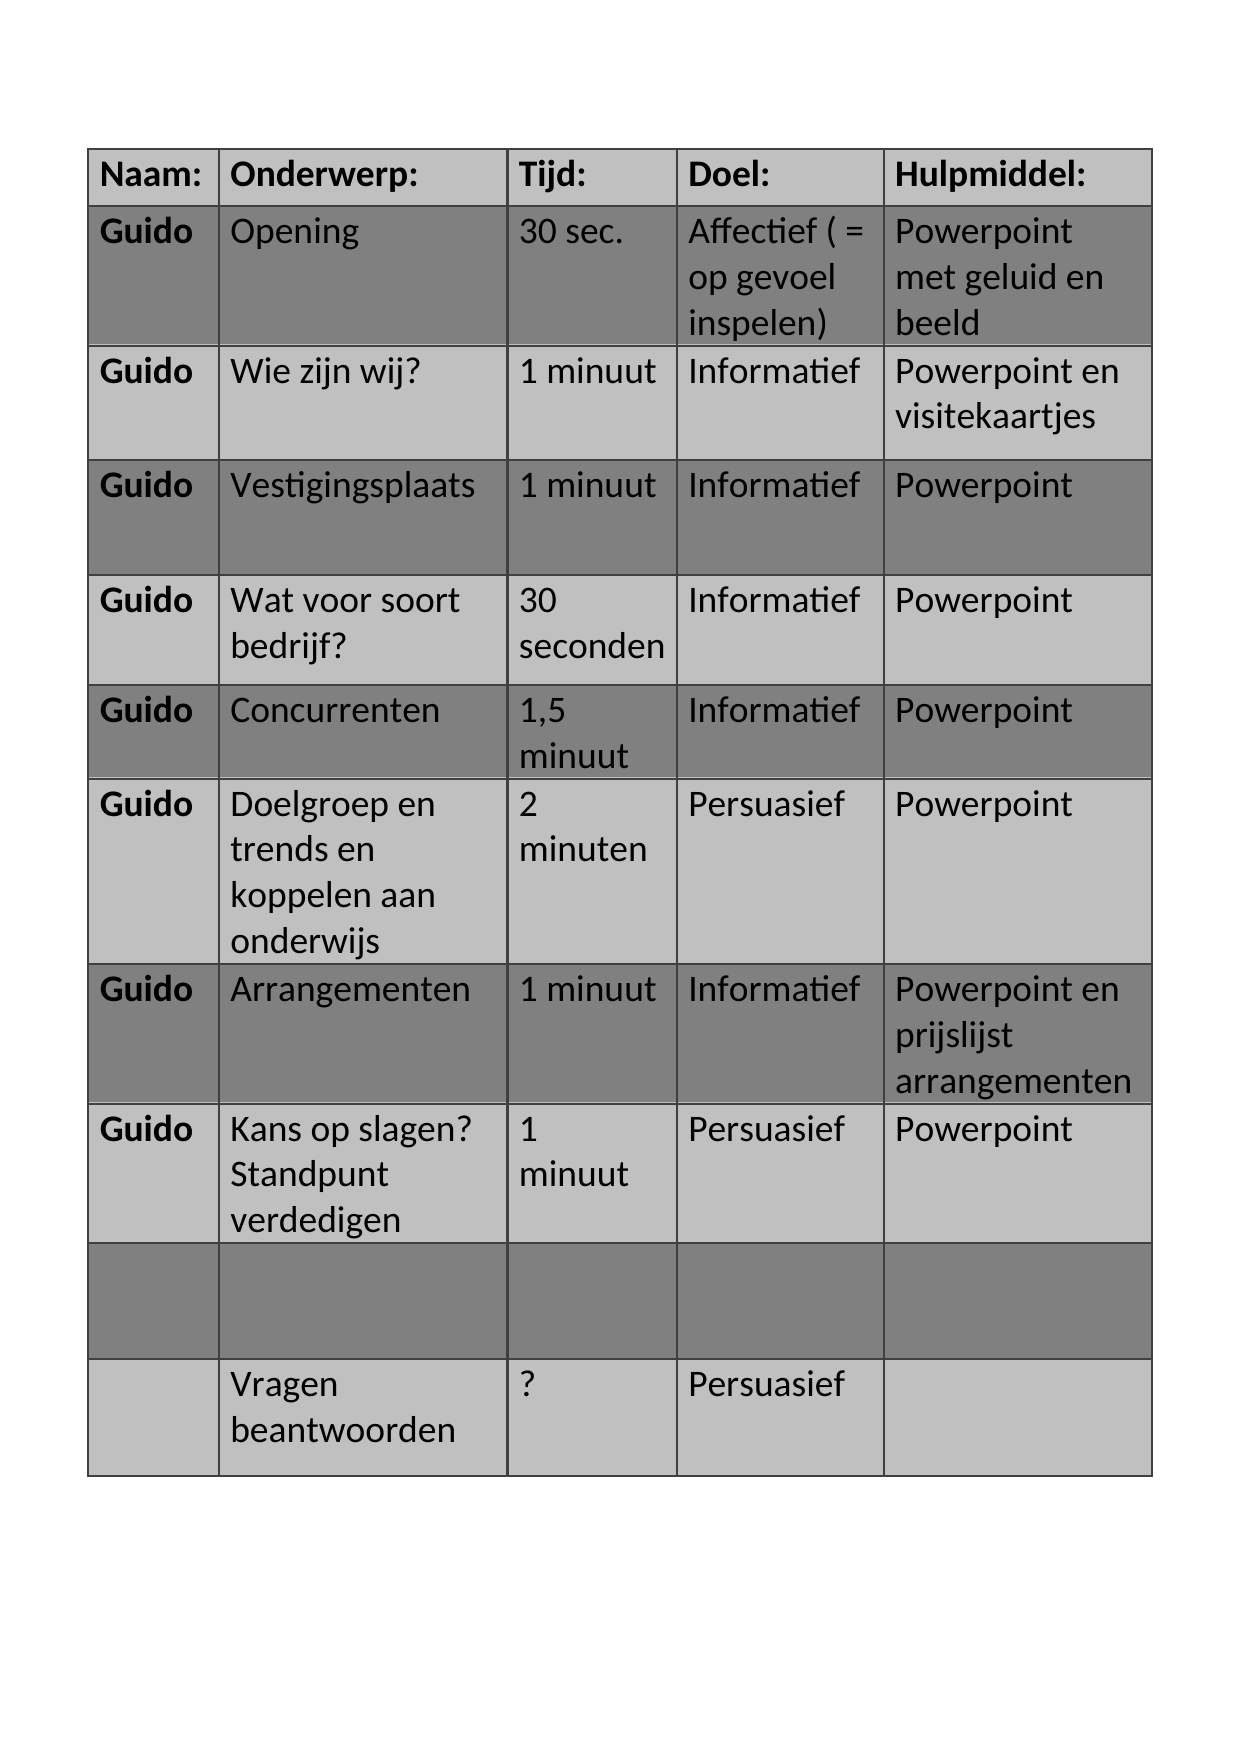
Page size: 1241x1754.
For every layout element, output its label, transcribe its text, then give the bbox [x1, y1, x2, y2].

table_cell Guido [89, 207, 218, 344]
table_cell Opening [220, 207, 506, 344]
table_cell Wie zijn wij? [220, 347, 506, 459]
table_cell [885, 1244, 1151, 1358]
table_cell Powerpoint met geluid en beeld [885, 207, 1151, 344]
table_header Hulpmiddel: [885, 150, 1151, 205]
table_header Onderwerp: [220, 150, 506, 205]
table_cell 30 sec. [509, 207, 676, 344]
table_cell Powerpoint en visitekaartjes [885, 347, 1151, 459]
table_header Naam: [89, 150, 218, 205]
table_cell 2 minuten [509, 780, 676, 963]
table_cell Informatief [678, 576, 883, 684]
table_cell ? [509, 1360, 676, 1474]
table_cell Guido [89, 780, 218, 963]
table_cell 1 minuut [509, 347, 676, 459]
table_cell Guido [89, 347, 218, 459]
table_cell Vestigingsplaats [220, 461, 506, 574]
table_cell Persuasief [678, 1360, 883, 1474]
table_cell Guido [89, 461, 218, 574]
table_cell Wat voor soort bedrijf? [220, 576, 506, 684]
table_cell Informatief [678, 461, 883, 574]
table_cell 1 minuut [509, 461, 676, 574]
table_cell Powerpoint [885, 576, 1151, 684]
table_cell Persuasief [678, 780, 883, 963]
table_cell 1,5 minuut [509, 686, 676, 777]
table_cell Guido [89, 965, 218, 1102]
table_cell Arrangementen [220, 965, 506, 1102]
table_cell Guido [89, 686, 218, 777]
table_cell Vragen beantwoorden [220, 1360, 506, 1474]
table_cell [220, 1244, 506, 1358]
table_cell Powerpoint [885, 1105, 1151, 1242]
table_cell [509, 1244, 676, 1358]
table_cell 1 minuut [509, 1105, 676, 1242]
table_cell Concurrenten [220, 686, 506, 777]
table_cell Guido [89, 1105, 218, 1242]
table_cell Powerpoint [885, 686, 1151, 777]
table_cell Informatief [678, 965, 883, 1102]
table_header Doel: [678, 150, 883, 205]
table_cell Powerpoint en prijslijst arrangementen [885, 965, 1151, 1102]
table_cell [885, 1360, 1151, 1474]
table_header Tijd: [509, 150, 676, 205]
table_cell [89, 1360, 218, 1474]
table_cell [89, 1244, 218, 1358]
table_cell 1 minuut [509, 965, 676, 1102]
table_cell Informatief [678, 686, 883, 777]
table_cell Kans op slagen? Standpunt verdedigen [220, 1105, 506, 1242]
table_cell Powerpoint [885, 780, 1151, 963]
table_cell [678, 1244, 883, 1358]
table_cell Informatief [678, 347, 883, 459]
table_cell Powerpoint [885, 461, 1151, 574]
table_cell Guido [89, 576, 218, 684]
table_cell 30 seconden [509, 576, 676, 684]
table_cell Doelgroep en trends en koppelen aan onderwijs [220, 780, 506, 963]
table_cell Persuasief [678, 1105, 883, 1242]
table_cell Affectief ( = op gevoel inspelen) [678, 207, 883, 344]
